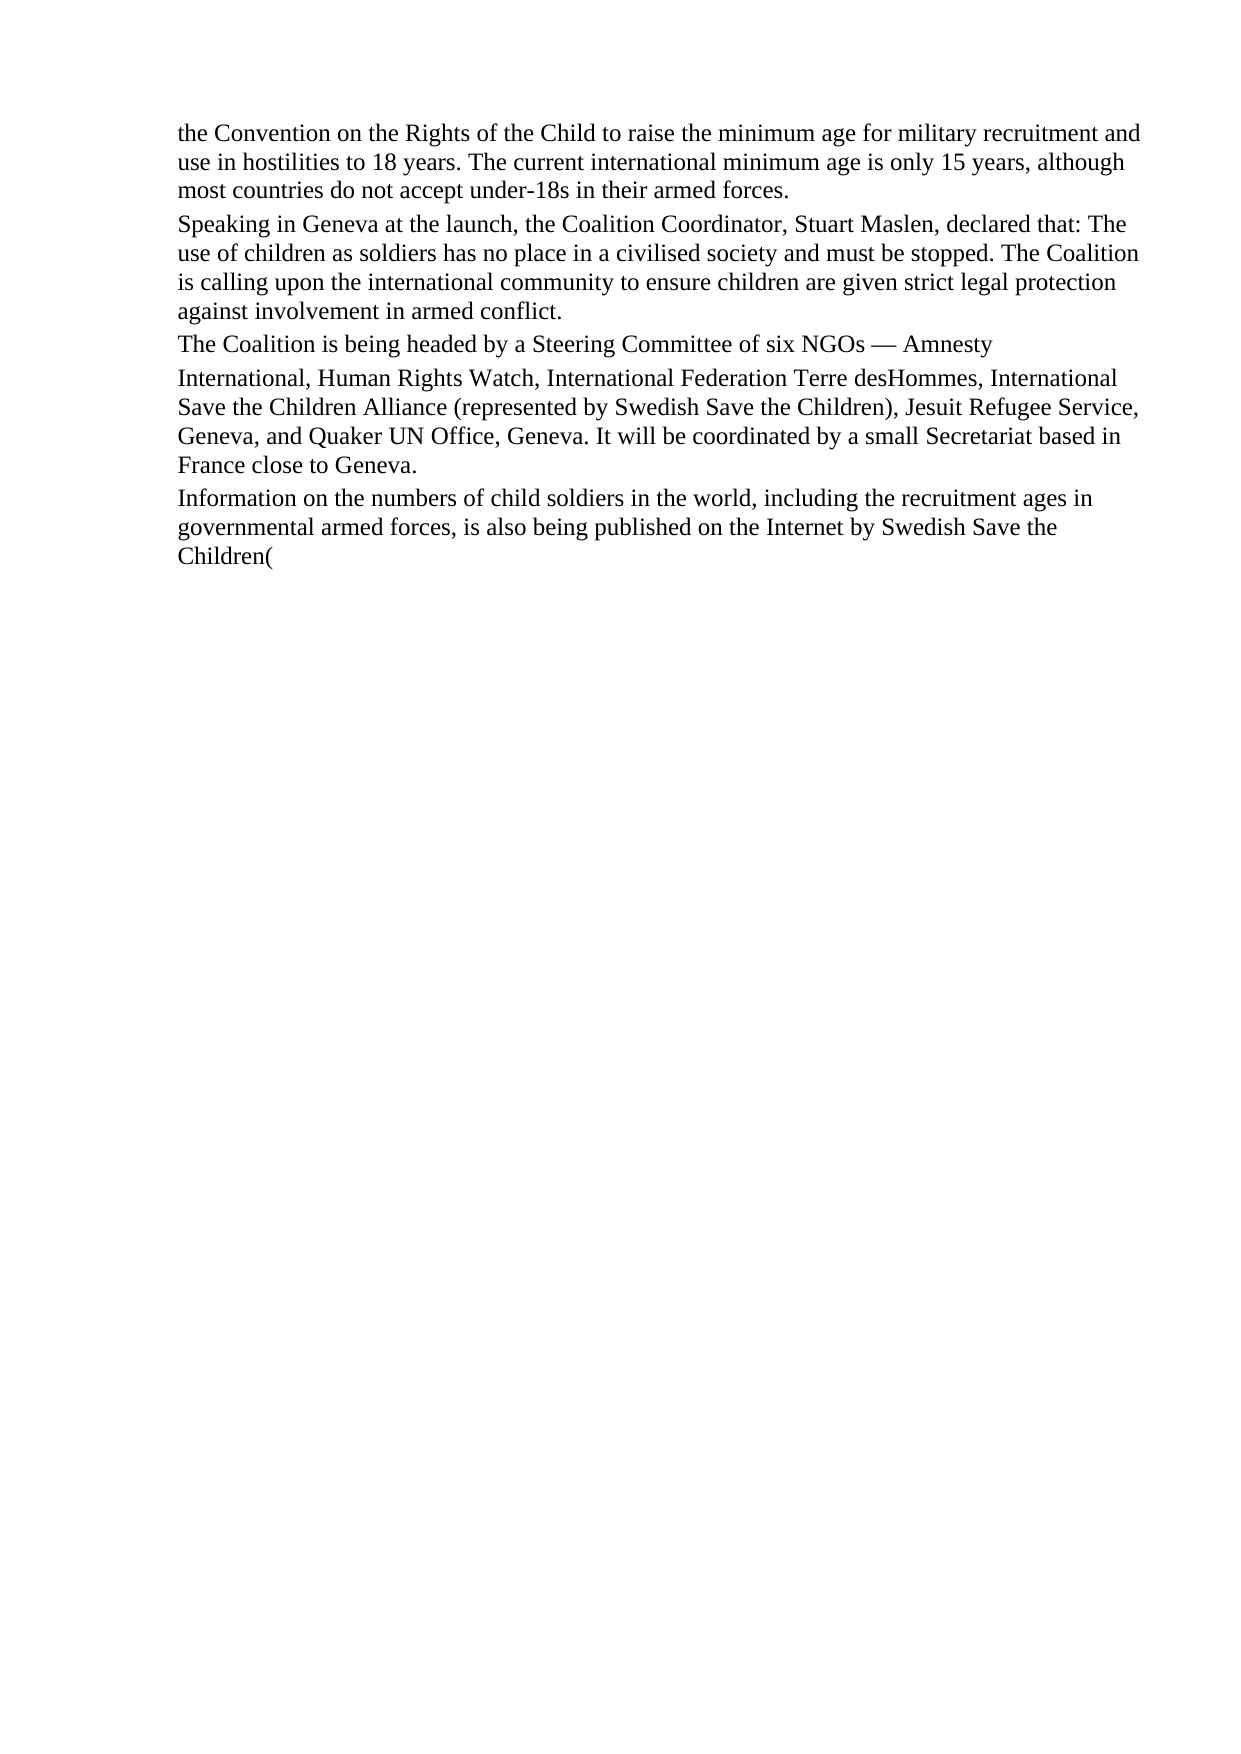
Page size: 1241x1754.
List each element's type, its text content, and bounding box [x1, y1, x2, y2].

text Speaking in Geneva at the launch, the Coalition Coordinator, Stuart Maslen, declared that: The use of children as soldiers has no place in a civilised society and must be stopped. The Coalition is calling upon the international community to ensure children are given strict legal protection against involvement in armed conflict. [177, 209, 1152, 324]
text The Coalition is being headed by a Steering Committee of six NGOs — Amnesty [177, 329, 1152, 358]
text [177, 118, 1152, 204]
text Information on the numbers of child soldiers in the world, including the recruitment ages in governmental armed forces, is also being published on the Internet by Swedish Save the Children( [177, 483, 1152, 570]
text International, Human Rights Watch, International Federation Terre desHommes, International Save the Children Alliance (represented by Swedish Save the Children), Jesuit Refugee Service, Geneva, and Quaker UN Office, Geneva. It will be coordinated by a small Secretariat based in France close to Geneva. [177, 363, 1152, 478]
